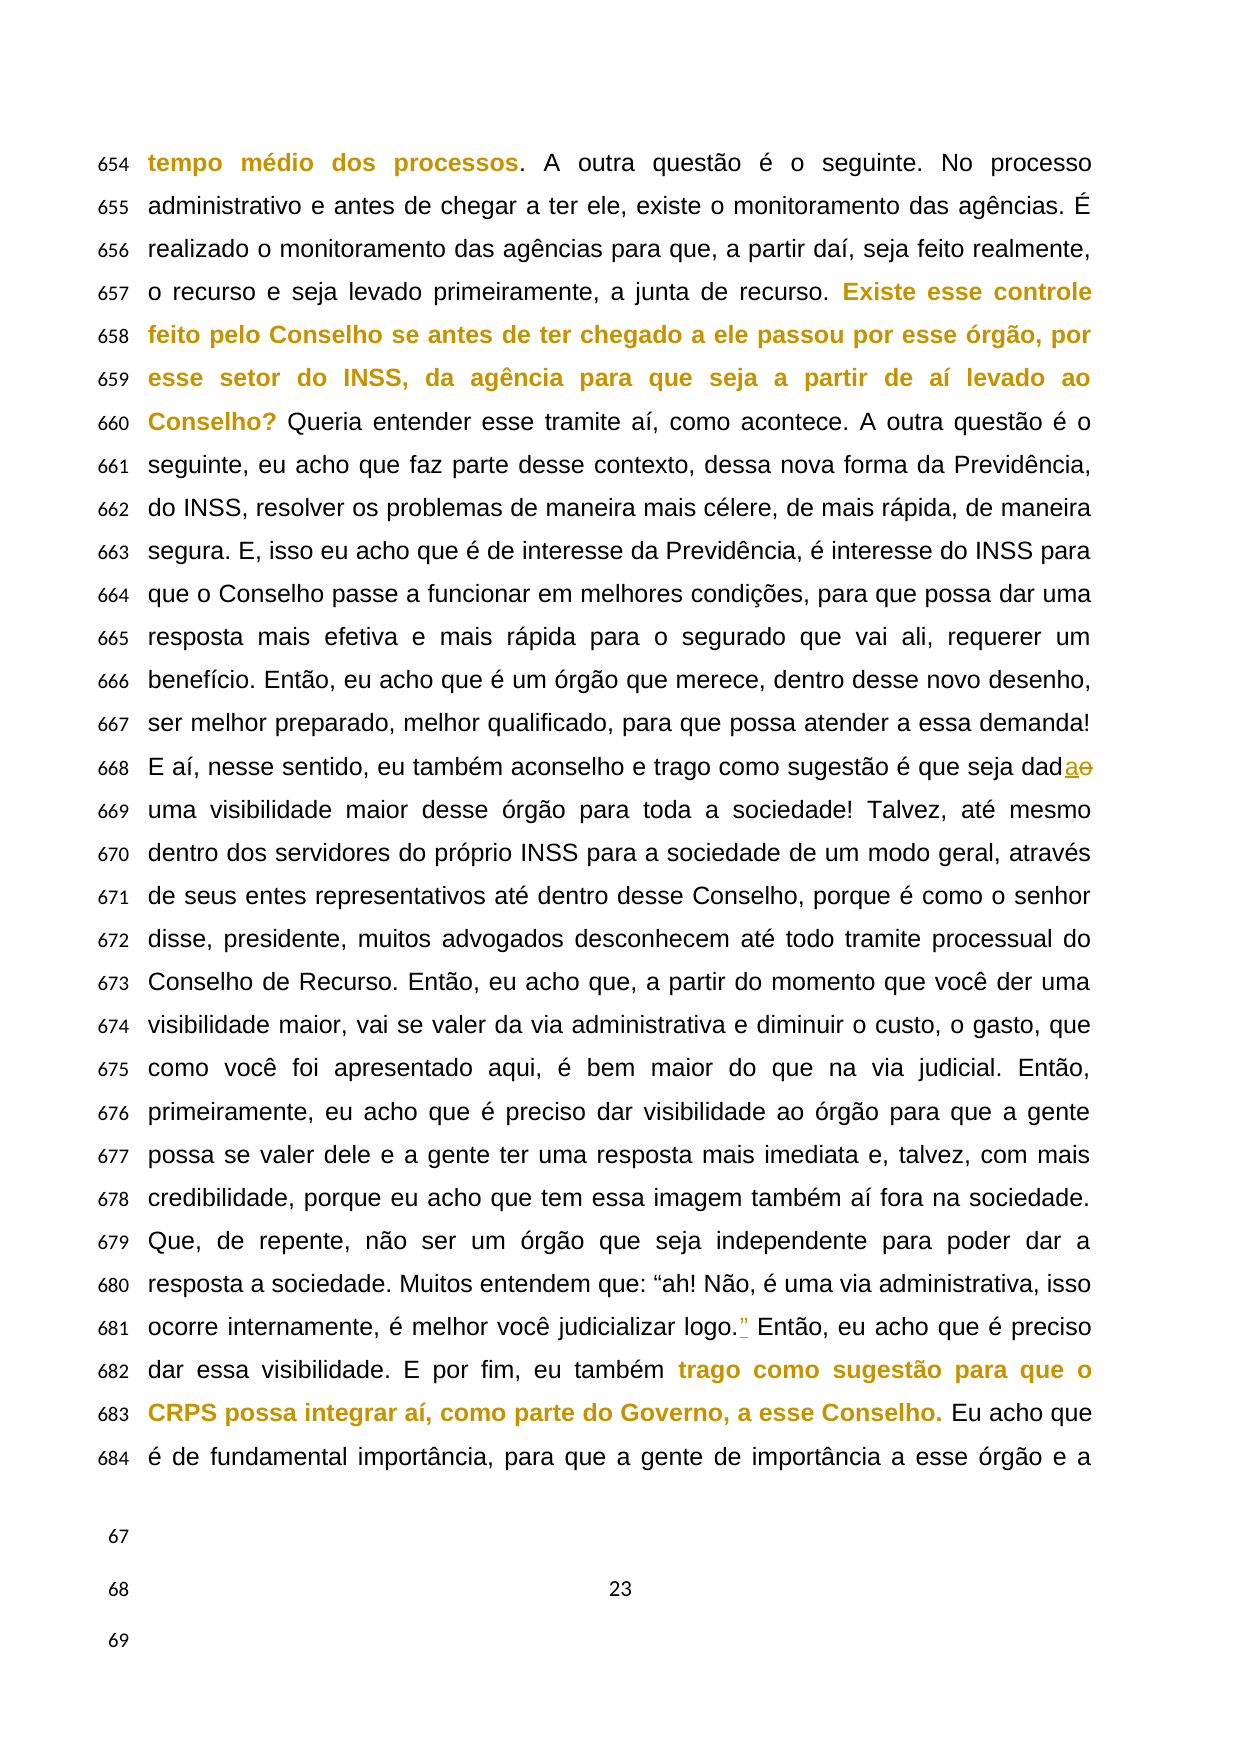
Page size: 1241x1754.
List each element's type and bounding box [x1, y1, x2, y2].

text [148, 148, 1092, 1470]
